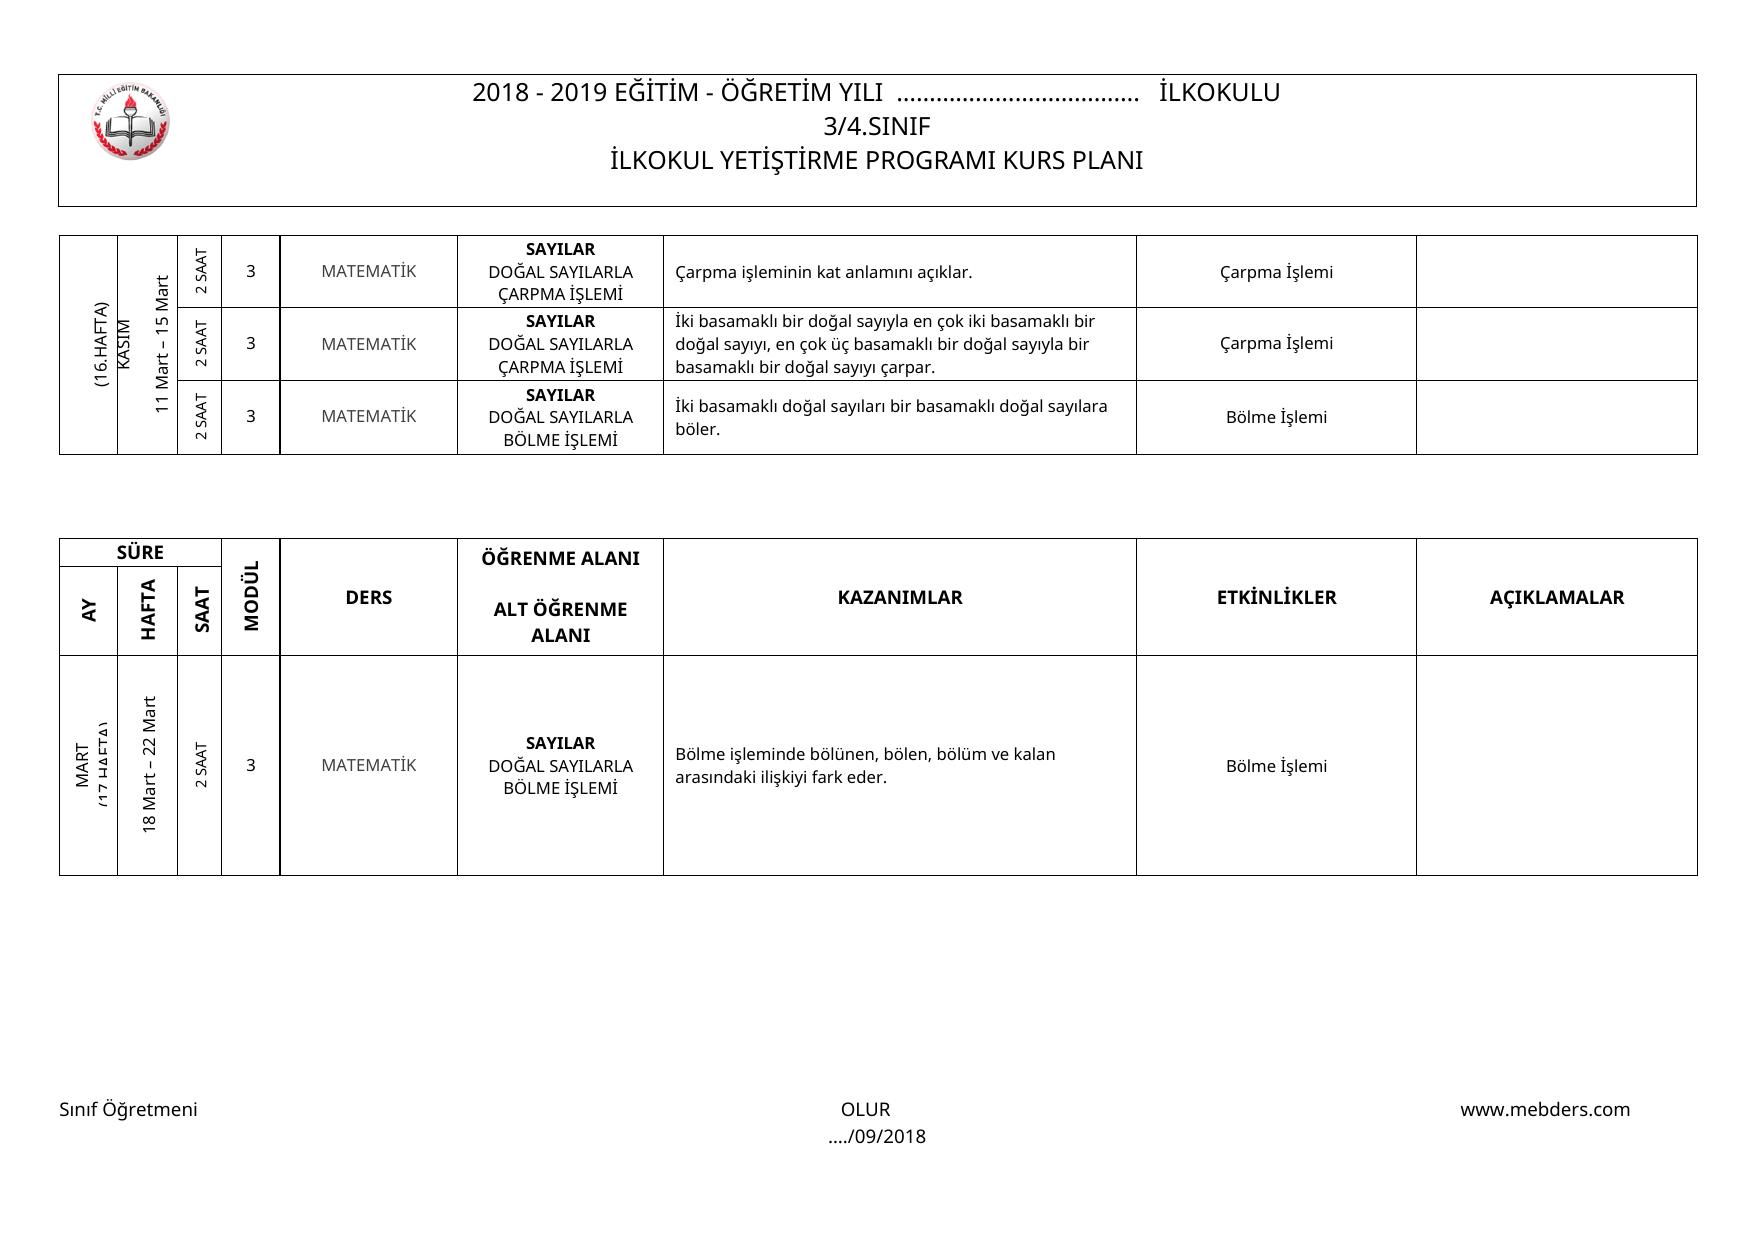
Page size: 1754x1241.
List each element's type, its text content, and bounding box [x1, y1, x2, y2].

table_cell Çarpma işleminin kat anlamını açıklar. [664, 236, 1136, 307]
table_cell 3 [222, 656, 279, 875]
table_cell 2 SAAT [178, 308, 221, 379]
table_cell MATEMATİK [281, 656, 457, 875]
table_header KAZANIMLAR [664, 539, 1136, 655]
table_cell İki basamaklı bir doğal sayıyla en çok iki basamaklı bir doğal sayıyı, en çok üç basamaklı bir doğal sayıyla bir basamaklı bir doğal sayıyı çarpar. [664, 308, 1136, 379]
table_cell Bölme İşlemi [1137, 381, 1416, 454]
table_cell SAYILAR DOĞAL SAYILARLA BÖLME İŞLEMİ [458, 381, 663, 454]
table_cell Çarpma İşlemi [1137, 308, 1416, 379]
table_cell [1417, 236, 1697, 307]
table_header SÜRE [60, 539, 221, 566]
table_cell [1417, 381, 1697, 454]
table_cell MATEMATİK [281, 236, 457, 307]
picture [85, 77, 175, 167]
table_header ÖĞRENME ALANI ALT ÖĞRENME ALANI [458, 539, 663, 655]
table_cell 18 Mart – 22 Mart [118, 656, 177, 875]
table_cell MART (17.HAFTA) KASIM (1.HAFTA) [60, 656, 117, 875]
table_cell 2 SAAT [178, 656, 221, 875]
table_cell 3 [222, 308, 279, 379]
table_header DERS [281, 539, 457, 655]
table_cell İki basamaklı doğal sayıları bir basamaklı doğal sayılara böler. [664, 381, 1136, 454]
table_cell [1417, 308, 1697, 379]
table_cell 3 [222, 381, 279, 454]
table_cell Bölme işleminde bölünen, bölen, bölüm ve kalan arasındaki ilişkiyi fark eder. [664, 656, 1136, 875]
table_cell Bölme İşlemi [1137, 656, 1416, 875]
table_cell 2 SAAT [178, 236, 221, 307]
table_cell MATEMATİK [281, 308, 457, 379]
table_cell AY [60, 567, 117, 655]
table_cell SAYILAR DOĞAL SAYILARLA ÇARPMA İŞLEMİ [458, 308, 663, 379]
table_cell SAYILAR DOĞAL SAYILARLA BÖLME İŞLEMİ [458, 656, 663, 875]
text …./09/2018 [59, 1124, 1695, 1149]
table_header ETKİNLİKLER [1137, 539, 1416, 655]
table_cell [1417, 656, 1697, 875]
table_cell SAAT [178, 567, 221, 655]
table_cell SAYILAR DOĞAL SAYILARLA ÇARPMA İŞLEMİ [458, 236, 663, 307]
table_cell Çarpma İşlemi [1137, 236, 1416, 307]
table_header MODÜL [222, 539, 279, 655]
table_cell HAFTA [118, 567, 177, 655]
table_cell 2 SAAT [178, 381, 221, 454]
text Sınıf Öğretmeni OLUR www.mebders.com [59, 1096, 1695, 1122]
table_cell MATEMATİK [281, 381, 457, 454]
table_cell 3 [222, 236, 279, 307]
table_header AÇIKLAMALAR [1417, 539, 1697, 655]
